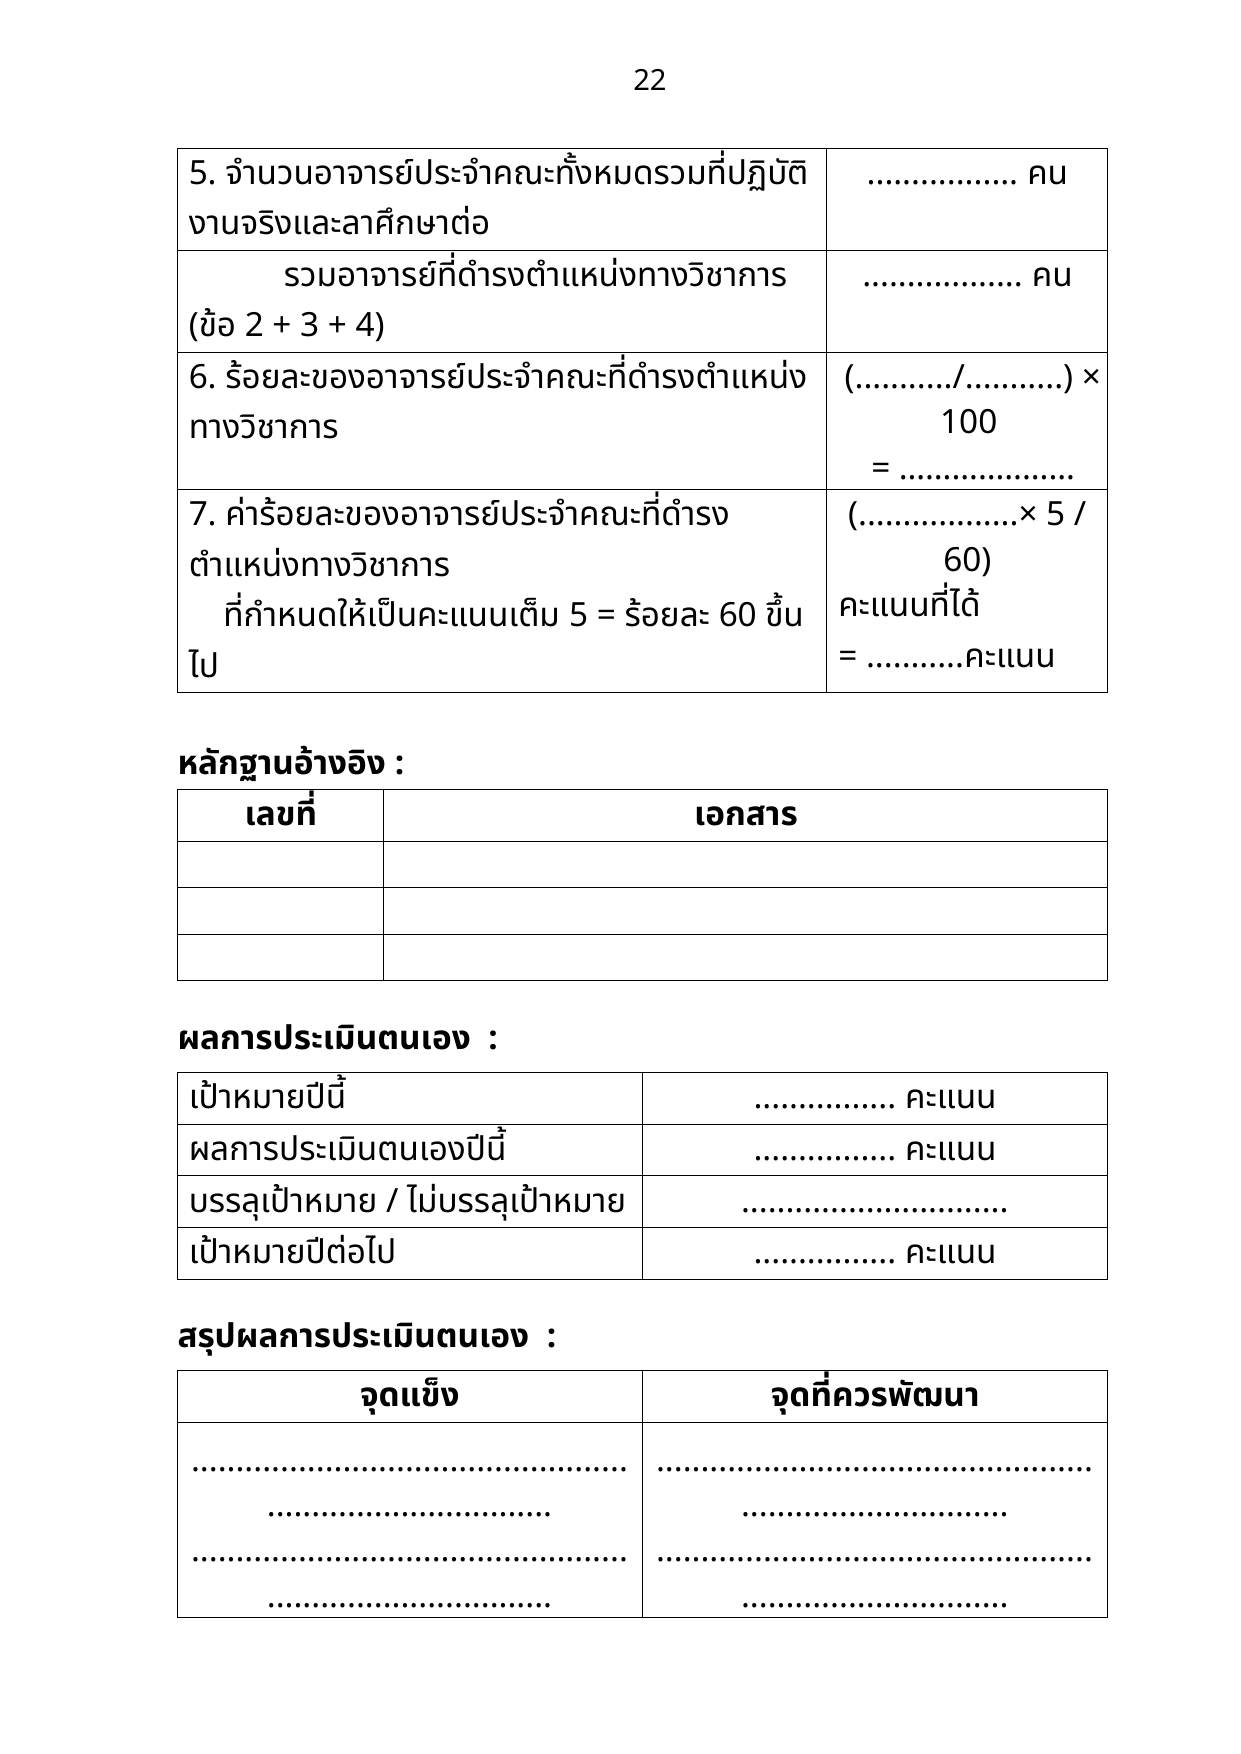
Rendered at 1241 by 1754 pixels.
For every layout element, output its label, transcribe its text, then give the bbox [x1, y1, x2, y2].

table_cell เป้าหมายปีต่อไป [178, 1228, 642, 1279]
table_cell .............................. [643, 1176, 1107, 1227]
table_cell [643, 1423, 1107, 1617]
table_header ................ คะแนน [643, 1073, 1107, 1124]
text สรุปผลการประเมินตนเอง : [177, 1312, 1122, 1363]
table_cell ................ คะแนน [643, 1125, 1107, 1175]
table_cell [178, 842, 383, 887]
table_cell [384, 842, 1107, 887]
table_header เลขที่ [178, 790, 383, 841]
table_cell 5. จำนวนอาจารย์ประจำคณะทั้งหมดรวมที่ปฏิบัติงานจริงและลาศึกษาต่อ [178, 149, 826, 250]
table_header เอกสาร [384, 790, 1107, 841]
table_header เป้าหมายปีนี้ [178, 1073, 642, 1124]
table_cell 6. ร้อยละของอาจารย์ประจำคณะที่ดำรงตำแหน่งทางวิชาการ [178, 353, 826, 489]
text ผลการประเมินตนเอง : [177, 1014, 1122, 1064]
table_cell [178, 888, 383, 934]
text หลักฐานอ้างอิง : [177, 693, 1122, 789]
table_cell [178, 935, 383, 980]
table_cell (.........../...........) × 100 = …………..…… [827, 353, 1107, 489]
table_cell 7. ค่าร้อยละของอาจารย์ประจำคณะที่ดำรงตำแหน่งทางวิชาการ ที่กำหนดให้เป็นคะแนนเต็ม 5 = ร้อยละ 60 ขึ้นไป [178, 490, 826, 692]
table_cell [827, 149, 1107, 250]
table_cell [178, 1423, 642, 1617]
table_cell [384, 935, 1107, 980]
table_cell (..................× 5 / 60) คะแนนที่ได้ = ...........คะแนน [827, 490, 1107, 692]
table_cell ผลการประเมินตนเองปีนี้ [178, 1125, 642, 1175]
table_cell [384, 888, 1107, 934]
table_header จุดที่ควรพัฒนา [643, 1371, 1107, 1422]
table_cell ................ คะแนน [643, 1228, 1107, 1279]
table_header จุดแข็ง [178, 1371, 642, 1422]
table_cell รวมอาจารย์ที่ดำรงตำแหน่งทางวิชาการ (ข้อ 2 + 3 + 4) [178, 251, 826, 352]
table_cell .................. คน [827, 251, 1107, 352]
table_cell บรรลุเป้าหมาย / ไม่บรรลุเป้าหมาย [178, 1176, 642, 1227]
